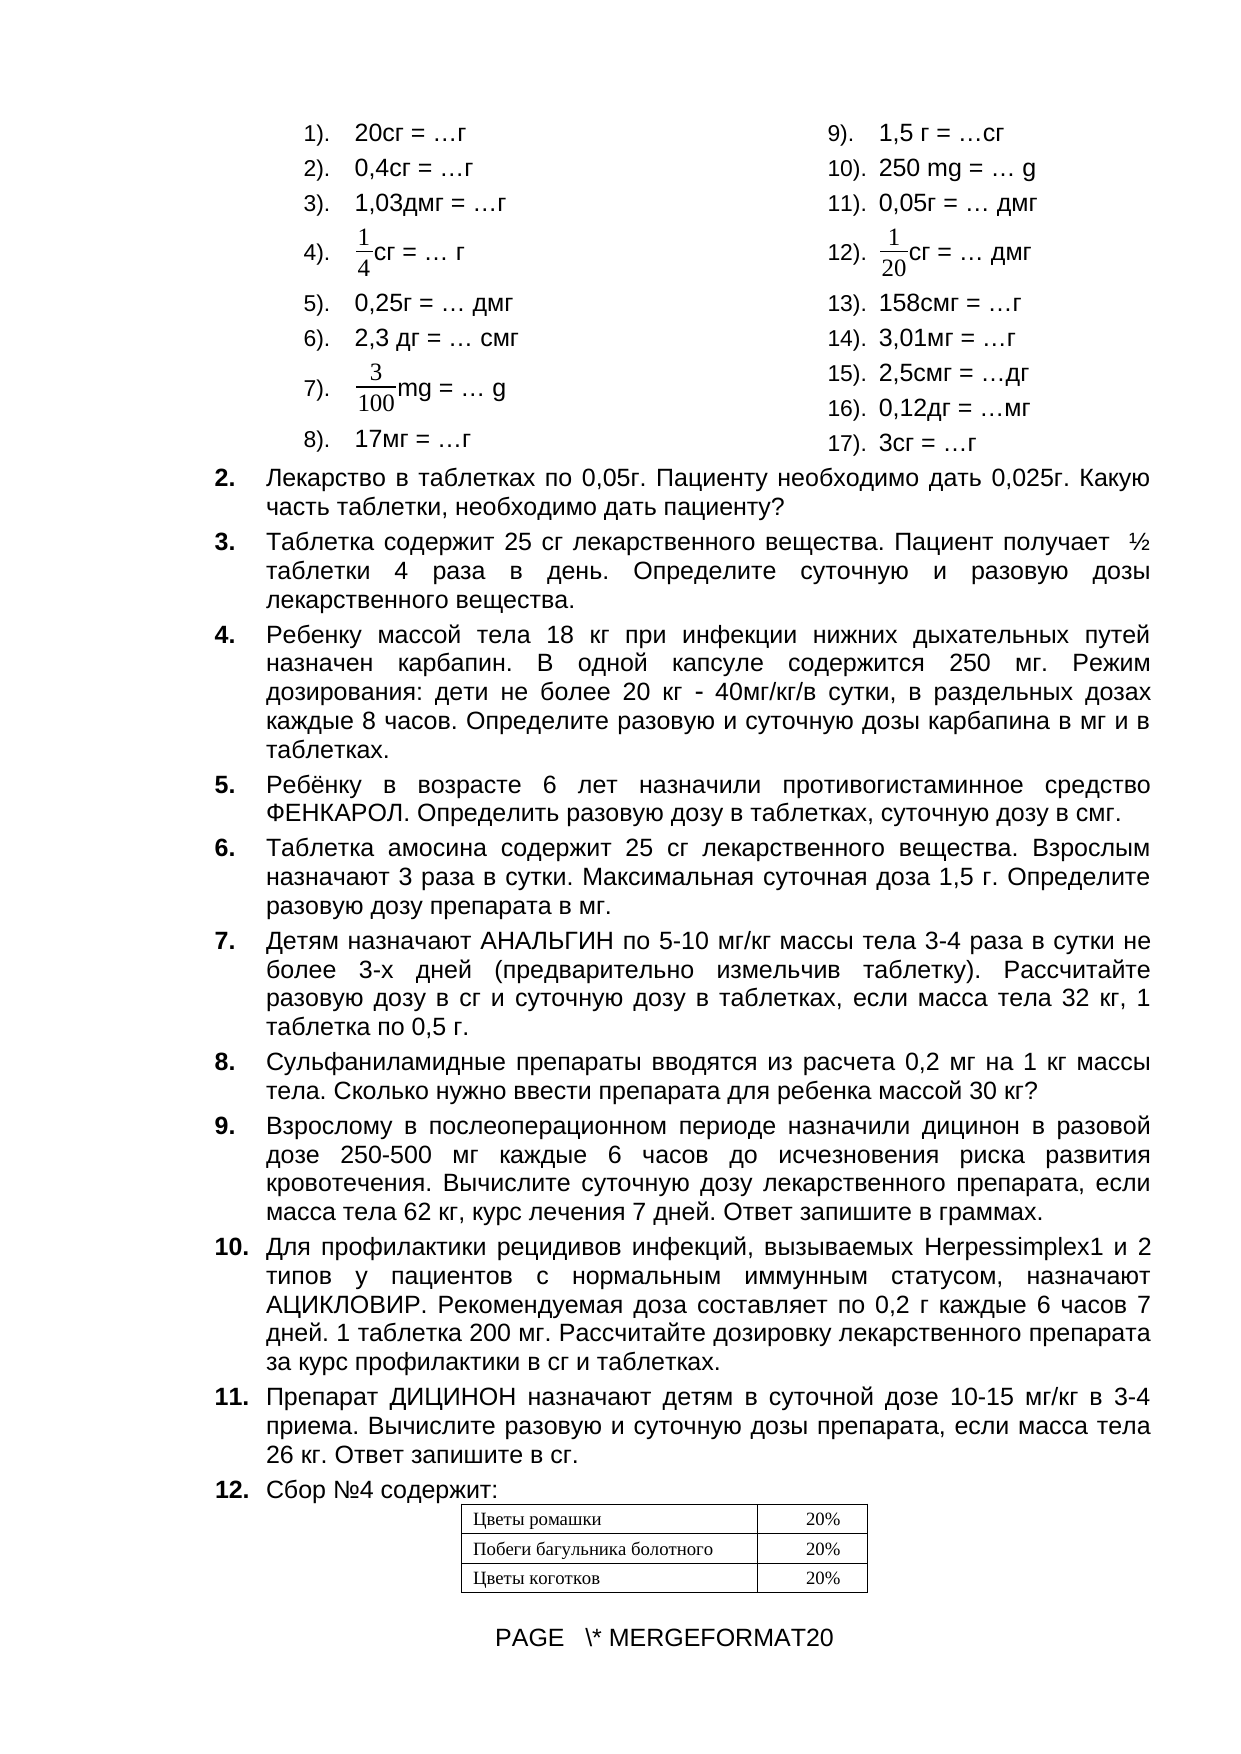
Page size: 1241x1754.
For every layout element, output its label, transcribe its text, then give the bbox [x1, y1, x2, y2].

table_header Цветы ромашки [462, 1505, 757, 1533]
list Таблетка амосина содержит 25 сг лекарственного вещества. Взрослым назначают 3 раза в сутки. Максимальная суточная доза . Определите разовую дозу препарата в мг. [214, 833, 1152, 920]
list Таблетка содержит 25 сг лекарственного вещества. Пациент получает ½ таблетки 4 раза в день. Определите суточную и разовую дозы лекарственного вещества. [214, 527, 1152, 613]
list сг = … г [303, 223, 627, 282]
list 2,5смг = …дг [827, 358, 1152, 387]
list сг = … дмг [827, 223, 1152, 282]
list Детям назначают анальгин по 5-10 мг/кг массы тела 3-4 раза в сутки не более 3-х дней (предварительно измельчив таблетку). Рассчитайте разовую дозу в сг и суточную дозу в таблетках, если масса тела 32 кг, 1 таблетка по 0,5 г. [214, 926, 1152, 1041]
list Ребёнку в возрасте 6 лет назначили противогистаминное средство ФЕНКАРОЛ. Определить разовую дозу в таблетках, суточную дозу в смг. [214, 770, 1152, 827]
table_header 20% [758, 1505, 867, 1533]
table_cell 20% [758, 1564, 867, 1592]
list Ребенку массой тела 18 кг при инфекции нижних дыхательных путей назначен карбапин. В одной капсуле содержится 250 мг. Режим дозирования: дети не более 20 кг 40мг/кг/в сутки, в раздельных дозах каждые 8 часов. Определите разовую и суточную дозы карбапина в мг и в таблетках. [214, 619, 1152, 763]
table_cell 20% [758, 1534, 867, 1563]
list Взрослому в послеоперационном периоде назначили дицинон в разовой дозе 250-500 мг каждые 6 часов до исчезновения риска развития кровотечения. Вычислите суточную дозу лекарственного препарата, если масса тела 62 кг, курс лечения 7 дней. Ответ запишите в граммах. [214, 1111, 1152, 1226]
list 0,12дг = …мг [827, 393, 1152, 422]
list 2,3 дг = … смг [303, 323, 627, 352]
list 17мг = …г [303, 423, 627, 452]
list Сбор №4 содержит: [215, 1475, 1152, 1503]
list 1,03дмг = …г [303, 188, 627, 217]
list 0,25г = … дмг [303, 288, 627, 317]
list 3,01мг = …г [827, 323, 1152, 352]
list Препарат ДИЦИНОН назначают детям в суточной дозе 10-15 мг/кг в 3-4 приема. Вычислите разовую и суточную дозы препарата, если масса тела 26 кг. Ответ запишите в сг. [214, 1382, 1152, 1468]
table_cell Побеги багульника болотного [462, 1534, 757, 1563]
list 20сг = …г [303, 118, 627, 147]
list 3сг = …г [827, 428, 1152, 457]
list Сульфаниламидные препараты вводятся из расчета 0,2 мг на 1 кг массы тела. Сколько нужно ввести препарата для ребенка массой 30 кг? [214, 1047, 1152, 1105]
list Лекарство в таблетках по 0,05г. Пациенту необходимо дать 0,025г. Какую часть таблетки, необходимо дать пациенту? [214, 463, 1152, 521]
list mg = … g [303, 358, 627, 417]
list Для профилактики рецидивов инфекций, вызываемых Herpessimplex1 и 2 типов у пациентов с нормальным иммунным статусом, назначают АЦИКЛОВИР. Рекомендуемая доза составляет по 0,2 г каждые 6 часов 7 дней. 1 таблетка 200 мг. Рассчитайте дозировку лекарственного препарата за курс профилактики в сг и таблетках. [214, 1232, 1152, 1376]
list 158смг = …г [827, 288, 1152, 317]
table_cell Цветы коготков [462, 1564, 757, 1592]
list 0,05г = … дмг [827, 188, 1152, 217]
list 250 mg = … g [827, 153, 1152, 182]
list 1,5 г = …сг [827, 118, 1152, 147]
list 0,4сг = …г [303, 153, 627, 182]
